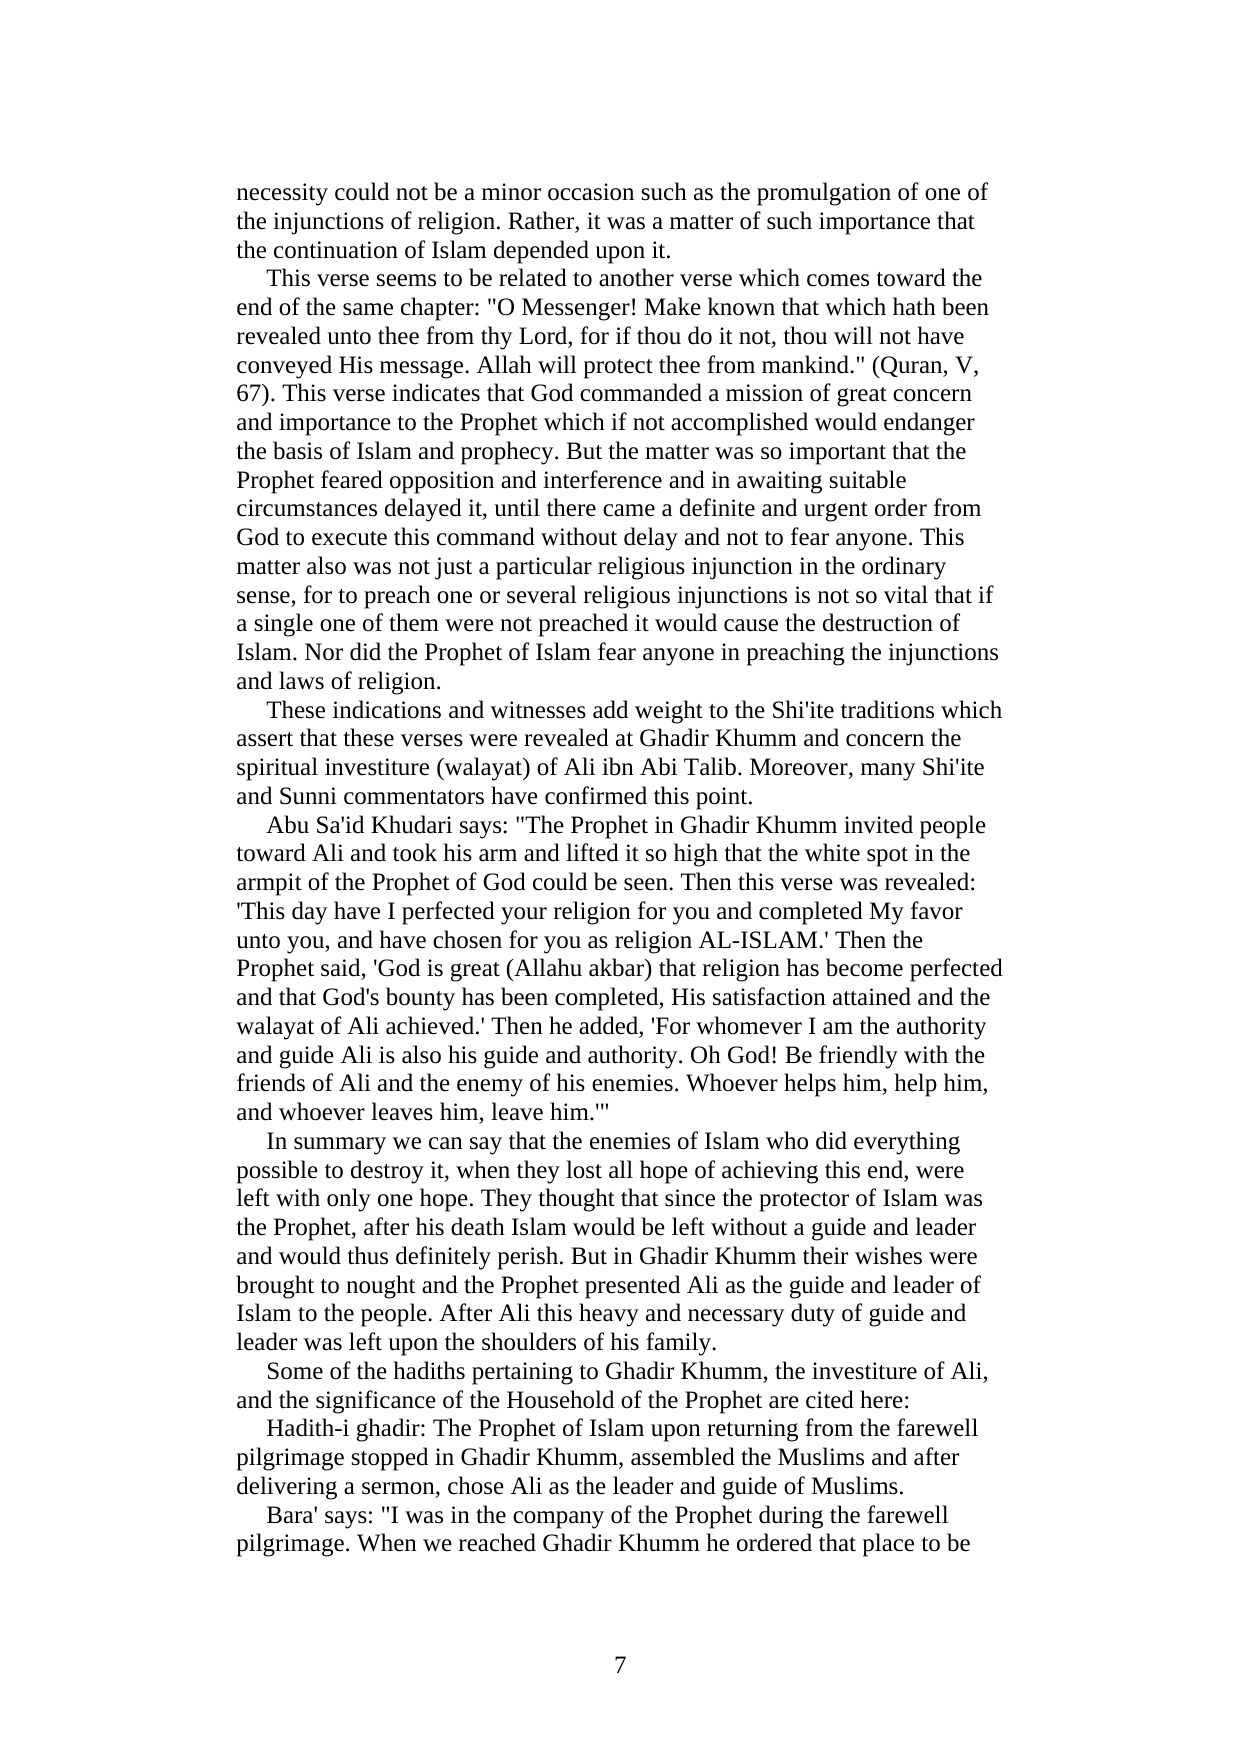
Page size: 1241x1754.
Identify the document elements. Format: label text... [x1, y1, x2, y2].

text In summary we can say that the enemies of Islam who did everything possible to destroy it, when they lost all hope of achieving this end, were left with only one hope. They thought that since the protector of Islam was the Prophet, after his death Islam would be left without a guide and leader and would thus definitely perish. But in Ghadir Khumm their wishes were brought to nought and the Prophet presented Ali as the guide and leader of Islam to the people. After Ali this heavy and necessary duty of guide and leader was left upon the shoulders of his family. [236, 1126, 1004, 1356]
text Abu Sa'id Khudari says: "The Prophet in Ghadir Khumm invited people toward Ali and took his arm and lifted it so high that the white spot in the armpit of the Prophet of God could be seen. Then this verse was revealed: 'This day have I perfected your religion for you and completed My favor unto you, and have chosen for you as religion AL-ISLAM.' Then the Prophet said, 'God is great (Allahu akbar) that religion has become perfected and that God's bounty has been completed, His satisfaction attained and the walayat of Ali achieved.' Then he added, 'For whomever I am the authority and guide Ali is also his guide and authority. Oh God! Be friendly with the friends of Ali and the enemy of his enemies. Whoever helps him, help him, and whoever leaves him, leave him.'" [236, 810, 1004, 1126]
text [236, 177, 1004, 263]
text These indications and witnesses add weight to the Shi'ite traditions which assert that these verses were revealed at Ghadir Khumm and concern the spiritual investiture (walayat) of Ali ibn Abi Talib. Moreover, many Shi'ite and Sunni commentators have confirmed this point. [236, 695, 1004, 810]
text Some of the hadiths pertaining to Ghadir Khumm, the investiture of Ali, and the significance of the Household of the Prophet are cited here: [236, 1356, 1004, 1413]
text This verse seems to be related to another verse which comes toward the end of the same chapter: "O Messenger! Make known that which hath been revealed unto thee from thy Lord, for if thou do it not, thou will not have conveyed His message. Allah will protect thee from mankind." (Quran, V, 67). This verse indicates that God commanded a mission of great concern and importance to the Prophet which if not accomplished would endanger the basis of Islam and prophecy. But the matter was so important that the Prophet feared opposition and interference and in awaiting suitable circumstances delayed it, until there came a definite and urgent order from God to execute this command without delay and not to fear anyone. This matter also was not just a particular religious injunction in the ordinary sense, for to preach one or several religious injunctions is not so vital that if a single one of them were not preached it would cause the destruction of Islam. Nor did the Prophet of Islam fear anyone in preaching the injunctions and laws of religion. [236, 263, 1004, 695]
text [236, 1500, 1004, 1557]
text Hadith-i ghadir: The Prophet of Islam upon returning from the farewell pilgrimage stopped in Ghadir Khumm, assembled the Muslims and after delivering a sermon, chose Ali as the leader and guide of Muslims. [236, 1413, 1004, 1500]
